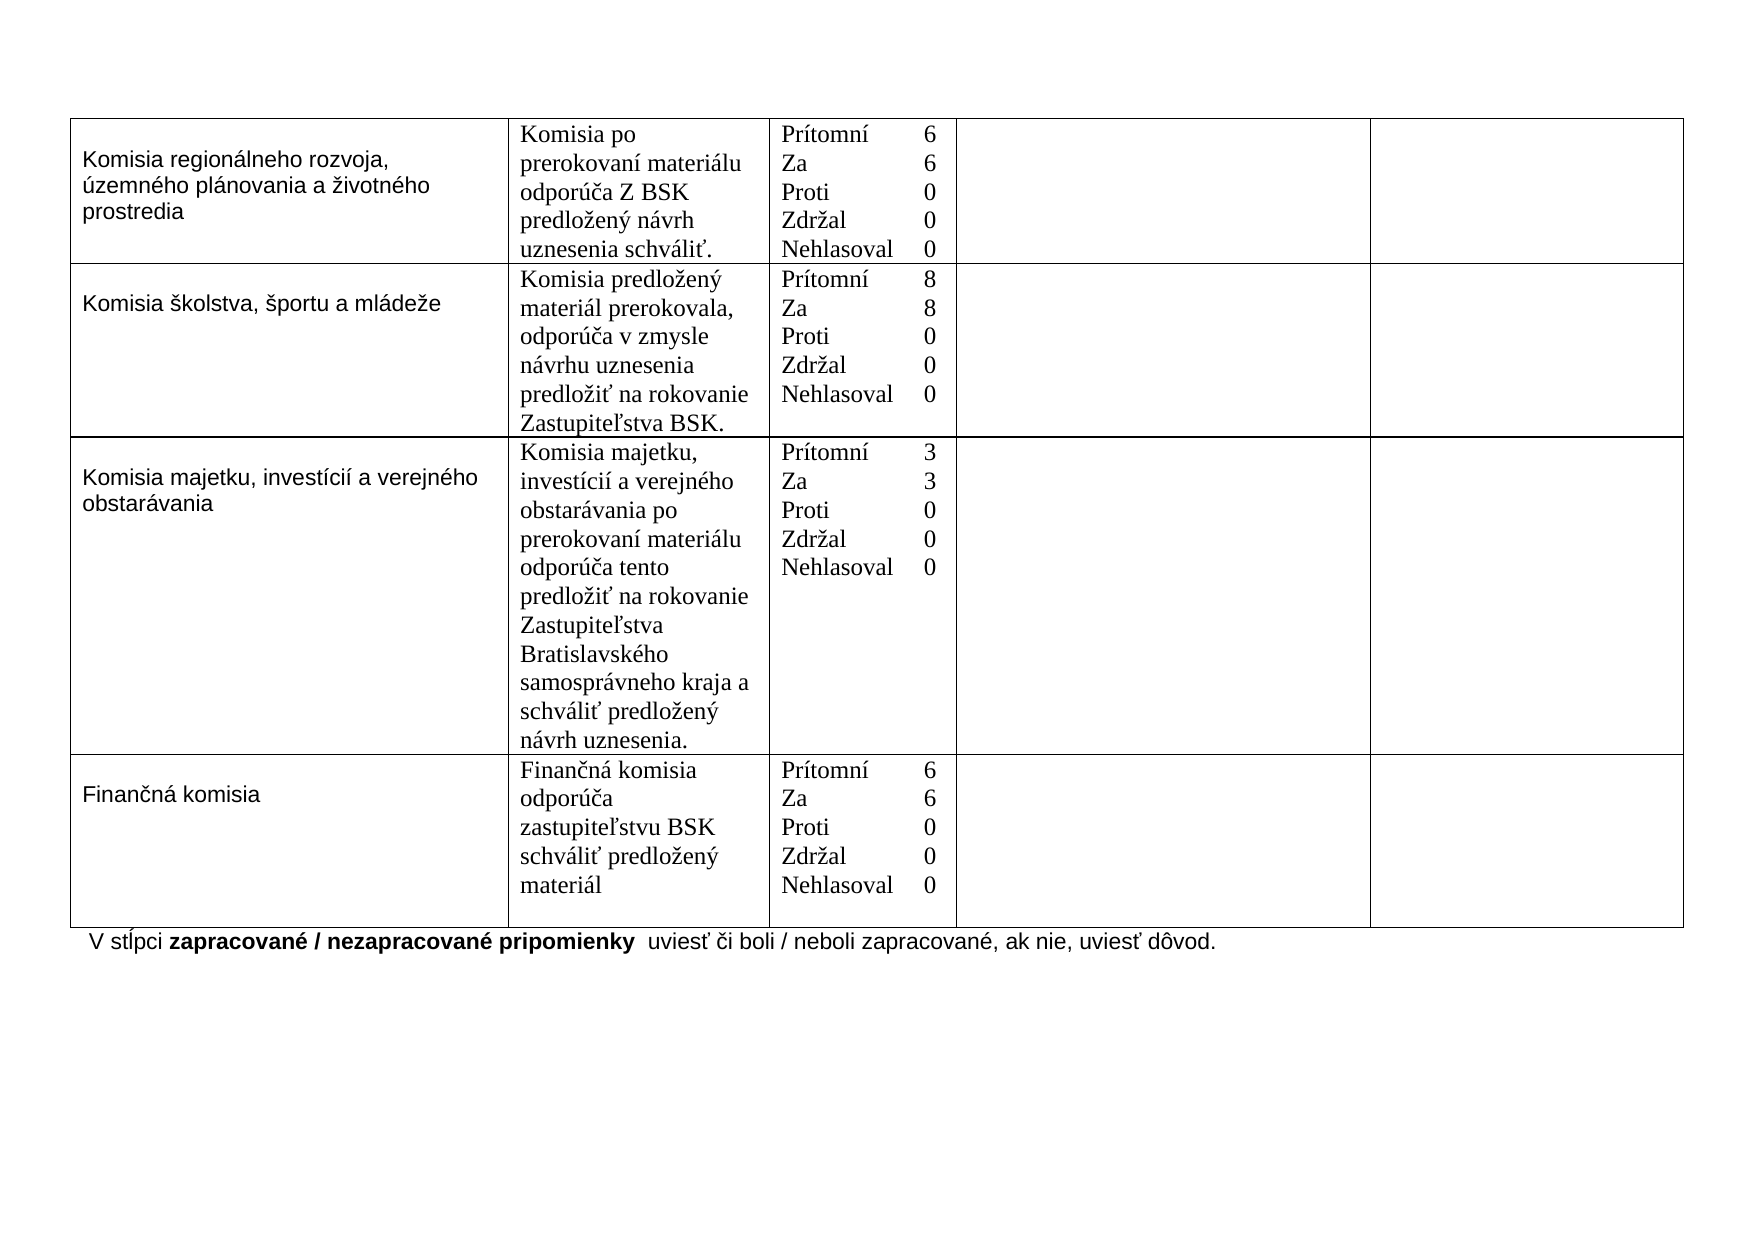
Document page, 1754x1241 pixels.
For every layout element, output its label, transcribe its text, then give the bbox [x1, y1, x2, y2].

table_cell 3 3 0 0 0 [913, 438, 956, 754]
table_cell 6 6 00 0 [913, 119, 956, 263]
table_cell 6 6 0 0 0 [913, 755, 956, 927]
table_cell Finančná komisia odporúča zastupiteľstvu BSK schváliť predložený materiál [509, 755, 769, 927]
table_cell Komisia predložený materiál prerokovala, odporúča v zmysle návrhu uznesenia predložiť na rokovanie Zastupiteľstva BSK. [509, 264, 769, 436]
table_cell [957, 438, 1370, 754]
table_cell Prítomní Za Proti Zdržal Nehlasoval [770, 755, 912, 927]
text V stĺpci zapracované / nezapracované pripomienky uviesť či boli / neboli zapracované, ak nie, uviesť dôvod. [89, 928, 1636, 955]
table_cell [957, 755, 1370, 927]
table_cell [1371, 264, 1683, 436]
table_cell 8 8 00 0 [913, 264, 956, 436]
table_cell Finančná komisia [71, 755, 508, 927]
table_cell [1371, 438, 1683, 754]
table_cell Komisia školstva, športu a mládeže [71, 264, 508, 436]
table_cell Komisia majetku, investícií a verejného obstarávania [71, 438, 508, 754]
table_cell Prítomní Za Proti Zdržal Nehlasoval [770, 264, 912, 436]
table_cell Komisia regionálneho rozvoja, územného plánovania a životného prostredia [71, 119, 508, 263]
table_cell Komisia majetku, investícií a verejného obstarávania po prerokovaní materiálu odporúča tento predložiť na rokovanie Zastupiteľstva Bratislavského samosprávneho kraja a schváliť predložený návrh uznesenia. [509, 438, 769, 754]
table_cell [957, 119, 1370, 263]
table_cell Prítomní Za Proti Zdržal Nehlasoval [770, 438, 912, 754]
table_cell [770, 119, 912, 263]
table_cell [1371, 755, 1683, 927]
table_cell [957, 264, 1370, 436]
table_cell Komisia po prerokovaní materiálu odporúča Z BSK predložený návrh uznesenia schváliť. [509, 119, 769, 263]
table_cell [1371, 119, 1683, 263]
